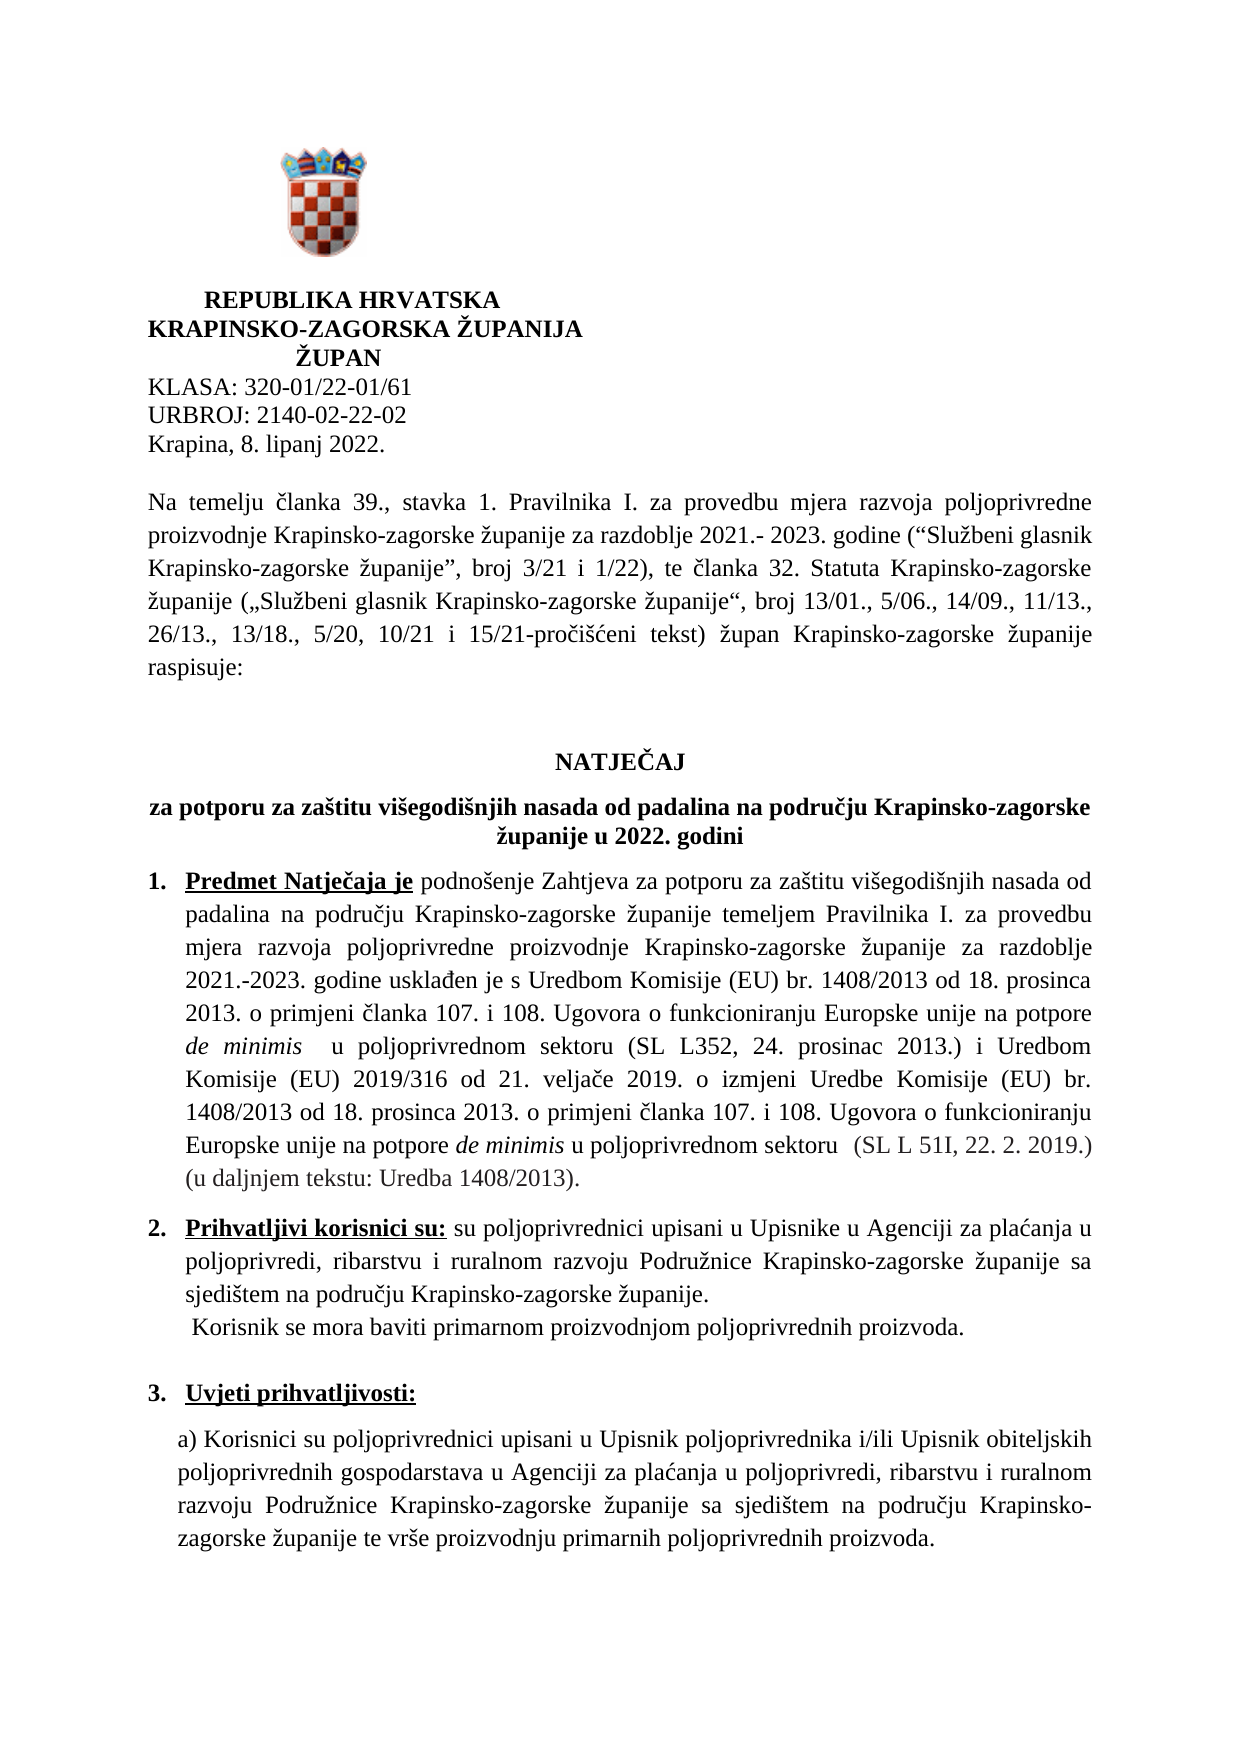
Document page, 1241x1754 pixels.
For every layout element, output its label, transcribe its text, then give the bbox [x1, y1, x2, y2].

text za potporu za zaštitu višegodišnjih nasada od padalina na području Krapinsko-zagorske županije u 2022. godini [148, 792, 1093, 849]
picture [280, 147, 367, 257]
text Korisnik se mora baviti primarnom proizvodnjom poljoprivrednih proizvoda. [148, 1312, 1093, 1341]
text URBROJ: 2140-02-22-02 [148, 401, 1093, 429]
text Krapina, 8. lipanj 2022. [148, 429, 1093, 458]
list Predmet Natječaja je podnošenje Zahtjeva za potporu za zaštitu višegodišnjih nasada od padalina na području Krapinsko-zagorske županije temeljem Pravilnika I. za provedbu mjera razvoja poljoprivredne proizvodnje Krapinsko-zagorske županije za razdoblje 2021.-2023. godine usklađen je s Uredbom Komisije (EU) br. 1408/2013 od 18. prosinca 2013. o primjeni članka 107. i 108. Ugovora o funkcioniranju Europske unije na potpore de minimis u poljoprivrednom sektoru (SL L352, 24. prosinac 2013.) i Uredbom Komisije (EU) 2019/316 od 21. veljače 2019. o izmjeni Uredbe Komisije (EU) br. 1408/2013 od 18. prosinca 2013. o primjeni članka 107. i 108. Ugovora o funkcioniranju Europske unije na potpore de minimis u poljoprivrednom sektoru (SL L 51I, 22. 2. 2019.) (u daljnjem tekstu: Uredba 1408/2013). [148, 866, 1093, 1192]
text Na temelju članka 39., stavka 1. Pravilnika I. za provedbu mjera razvoja poljoprivredne proizvodnje Krapinsko-zagorske županije za razdoblje 2021.- 2023. godine (“Službeni glasnik Krapinsko-zagorske županije”, broj 3/21 i 1/22), te članka 32. Statuta Krapinsko-zagorske županije („Službeni glasnik Krapinsko-zagorske županije“, broj 13/01., 5/06., 14/09., 11/13., 26/13., 13/18., 5/20, 10/21 i 15/21-pročišćeni tekst) župan Krapinsko-zagorske županije raspisuje: [148, 487, 1093, 681]
list Uvjeti prihvatljivosti: [148, 1378, 1093, 1407]
text a) Korisnici su poljoprivrednici upisani u Upisnik poljoprivrednika i/ili Upisnik obiteljskih poljoprivrednih gospodarstava u Agenciji za plaćanja u poljoprivredi, ribarstvu i ruralnom razvoju Podružnice Krapinsko-zagorske županije sa sjedištem na području Krapinsko-zagorske županije te vrše proizvodnju primarnih poljoprivrednih proizvoda. [177, 1424, 1093, 1551]
text REPUBLIKA HRVATSKA KRAPINSKO-ZAGORSKA ŽUPANIJA [148, 286, 1093, 343]
text NATJEČAJ [148, 747, 1093, 775]
list Prihvatljivi korisnici su: su poljoprivrednici upisani u Upisnike u Agenciji za plaćanja u poljoprivredi, ribarstvu i ruralnom razvoju Podružnice Krapinsko-zagorske županije sa sjedištem na području Krapinsko-zagorske županije. [148, 1213, 1093, 1308]
text ŽUPAN [221, 343, 1093, 372]
text KLASA: 320-01/22-01/61 [148, 372, 1093, 401]
